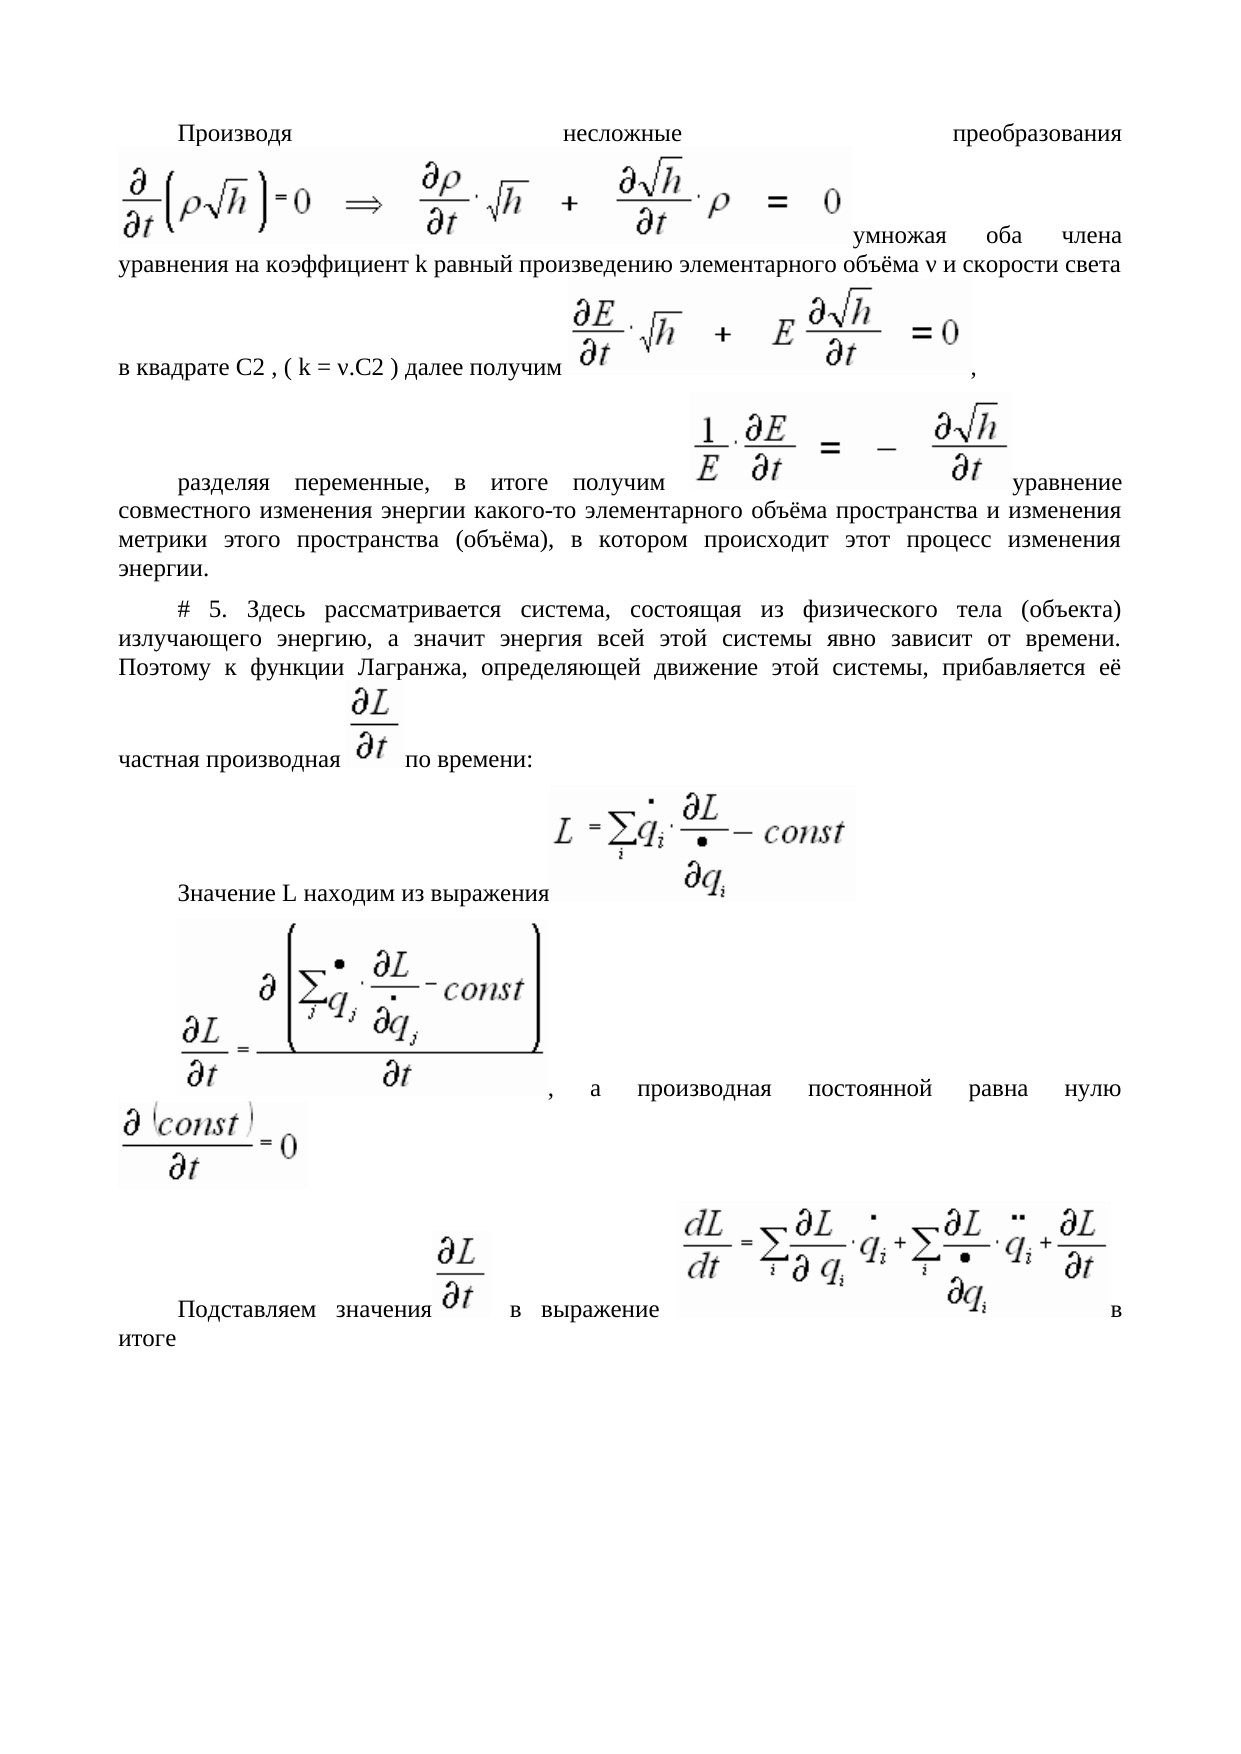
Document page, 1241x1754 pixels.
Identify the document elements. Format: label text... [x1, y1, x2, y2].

picture [432, 1229, 491, 1318]
text разделяя переменные, в итоге получим уравнение совместного изменения энергии какого-то элементарного объёма пространства и изменения метрики этого пространства (объёма), в котором происходит этот процесс изменения энергии. [118, 393, 1122, 582]
picture [177, 919, 548, 1096]
picture [346, 680, 405, 768]
picture [679, 1201, 1111, 1318]
picture [118, 1101, 308, 1189]
picture [549, 785, 856, 902]
picture [568, 277, 971, 375]
picture [118, 146, 853, 244]
text # 5. Здесь рассматривается система, состоящая из физического тела (объекта) излучающего энергию, а значит энергия всей этой системы явно зависит от времени. Поэтому к функции Лагранжа, определяющей движение этой системы, прибавляется её частная производная по времени: [118, 594, 1122, 773]
picture [690, 392, 1012, 490]
